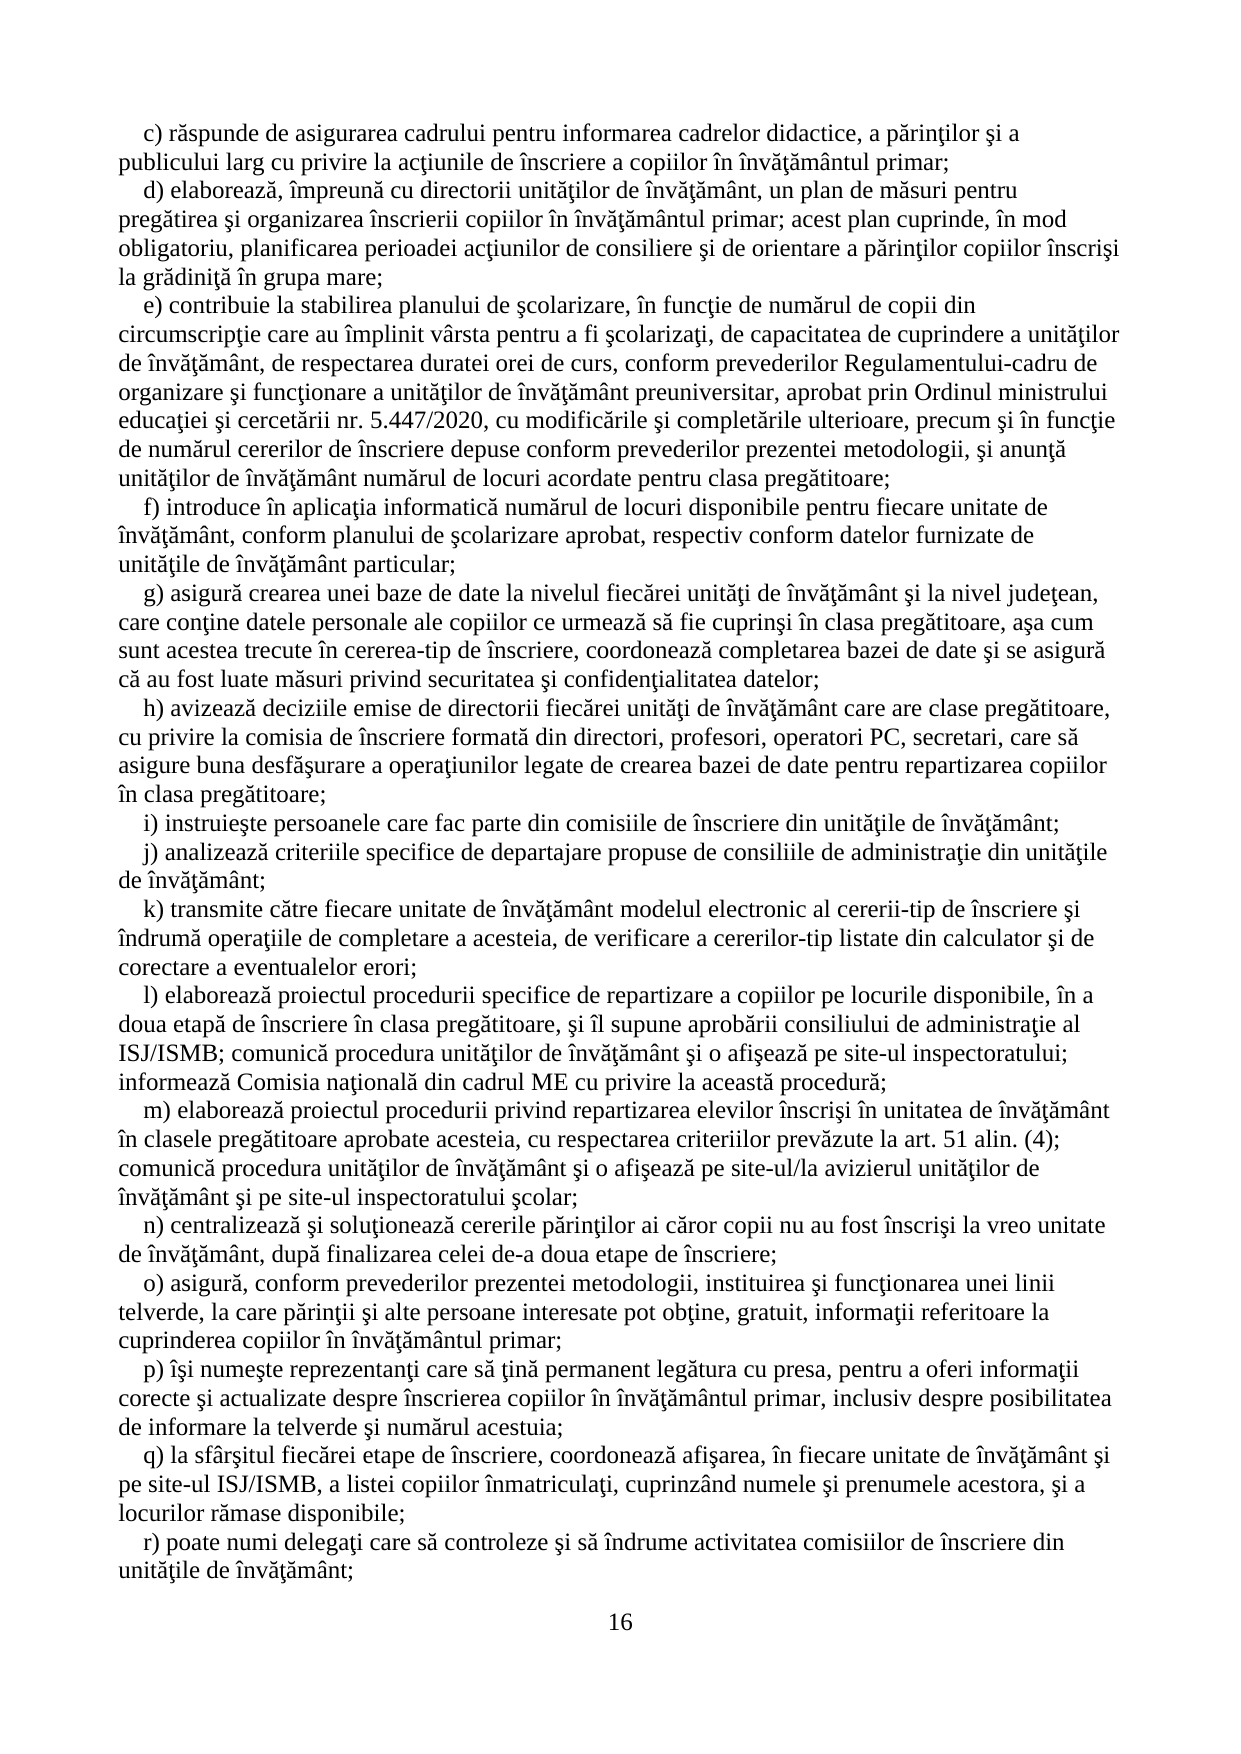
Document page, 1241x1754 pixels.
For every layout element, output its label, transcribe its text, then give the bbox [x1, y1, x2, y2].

text f) introduce în aplicaţia informatică numărul de locuri disponibile pentru fiecare unitate de învăţământ, conform planului de şcolarizare aprobat, respectiv conform datelor furnizate de unităţile de învăţământ particular; [118, 492, 1122, 578]
text g) asigură crearea unei baze de date la nivelul fiecărei unităţi de învăţământ şi la nivel judeţean, care conţine datele personale ale copiilor ce urmează să fie cuprinşi în clasa pregătitoare, aşa cum sunt acestea trecute în cererea-tip de înscriere, coordonează completarea bazei de date şi se asigură că au fost luate măsuri privind securitatea şi confidenţialitatea datelor; [118, 578, 1122, 693]
text p) îşi numeşte reprezentanţi care să ţină permanent legătura cu presa, pentru a oferi informaţii corecte şi actualizate despre înscrierea copiilor în învăţământul primar, inclusiv despre posibilitatea de informare la telverde şi numărul acestuia; [118, 1354, 1122, 1441]
text i) instruieşte persoanele care fac parte din comisiile de înscriere din unităţile de învăţământ; [118, 808, 1122, 837]
text h) avizează deciziile emise de directorii fiecărei unităţi de învăţământ care are clase pregătitoare, cu privire la comisia de înscriere formată din directori, profesori, operatori PC, secretari, care să asigure buna desfăşurare a operaţiunilor legate de crearea bazei de date pentru repartizarea copiilor în clasa pregătitoare; [118, 693, 1122, 808]
text l) elaborează proiectul procedurii specifice de repartizare a copiilor pe locurile disponibile, în a doua etapă de înscriere în clasa pregătitoare, şi îl supune aprobării consiliului de administraţie al ISJ/ISMB; comunică procedura unităţilor de învăţământ şi o afişează pe site-ul inspectoratului; informează Comisia naţională din cadrul ME cu privire la această procedură; [118, 981, 1122, 1096]
text r) poate numi delegaţi care să controleze şi să îndrume activitatea comisiilor de înscriere din unităţile de învăţământ; [118, 1527, 1122, 1584]
text q) la sfârşitul fiecărei etape de înscriere, coordonează afişarea, în fiecare unitate de învăţământ şi pe site-ul ISJ/ISMB, a listei copiilor înmatriculaţi, cuprinzând numele şi prenumele acestora, şi a locurilor rămase disponibile; [118, 1441, 1122, 1527]
text k) transmite către fiecare unitate de învăţământ modelul electronic al cererii-tip de înscriere şi îndrumă operaţiile de completare a acesteia, de verificare a cererilor-tip listate din calculator şi de corectare a eventualelor erori; [118, 894, 1122, 981]
text n) centralizează şi soluţionează cererile părinţilor ai căror copii nu au fost înscrişi la vreo unitate de învăţământ, după finalizarea celei de-a doua etape de înscriere; [118, 1211, 1122, 1268]
text j) analizează criteriile specifice de departajare propuse de consiliile de administraţie din unităţile de învăţământ; [118, 837, 1122, 894]
text d) elaborează, împreună cu directorii unităţilor de învăţământ, un plan de măsuri pentru pregătirea şi organizarea înscrierii copiilor în învăţământul primar; acest plan cuprinde, în mod obligatoriu, planificarea perioadei acţiunilor de consiliere şi de orientare a părinţilor copiilor înscrişi la grădiniţă în grupa mare; [118, 176, 1122, 291]
text c) răspunde de asigurarea cadrului pentru informarea cadrelor didactice, a părinţilor şi a publicului larg cu privire la acţiunile de înscriere a copiilor în învăţământul primar; [118, 118, 1122, 176]
text m) elaborează proiectul procedurii privind repartizarea elevilor înscrişi în unitatea de învăţământ în clasele pregătitoare aprobate acesteia, cu respectarea criteriilor prevăzute la art. 51 alin. (4); comunică procedura unităţilor de învăţământ şi o afişează pe site-ul/la avizierul unităţilor de învăţământ şi pe site-ul inspectoratului şcolar; [118, 1096, 1122, 1211]
text o) asigură, conform prevederilor prezentei metodologii, instituirea şi funcţionarea unei linii telverde, la care părinţii şi alte persoane interesate pot obţine, gratuit, informaţii referitoare la cuprinderea copiilor în învăţământul primar; [118, 1268, 1122, 1354]
text e) contribuie la stabilirea planului de şcolarizare, în funcţie de numărul de copii din circumscripţie care au împlinit vârsta pentru a fi şcolarizaţi, de capacitatea de cuprindere a unităţilor de învăţământ, de respectarea duratei orei de curs, conform prevederilor Regulamentului-cadru de organizare şi funcţionare a unităţilor de învăţământ preuniversitar, aprobat prin Ordinul ministrului educaţiei şi cercetării nr. 5.447/2020, cu modificările şi completările ulterioare, precum şi în funcţie de numărul cererilor de înscriere depuse conform prevederilor prezentei metodologii, şi anunţă unităţilor de învăţământ numărul de locuri acordate pentru clasa pregătitoare; [118, 291, 1122, 492]
